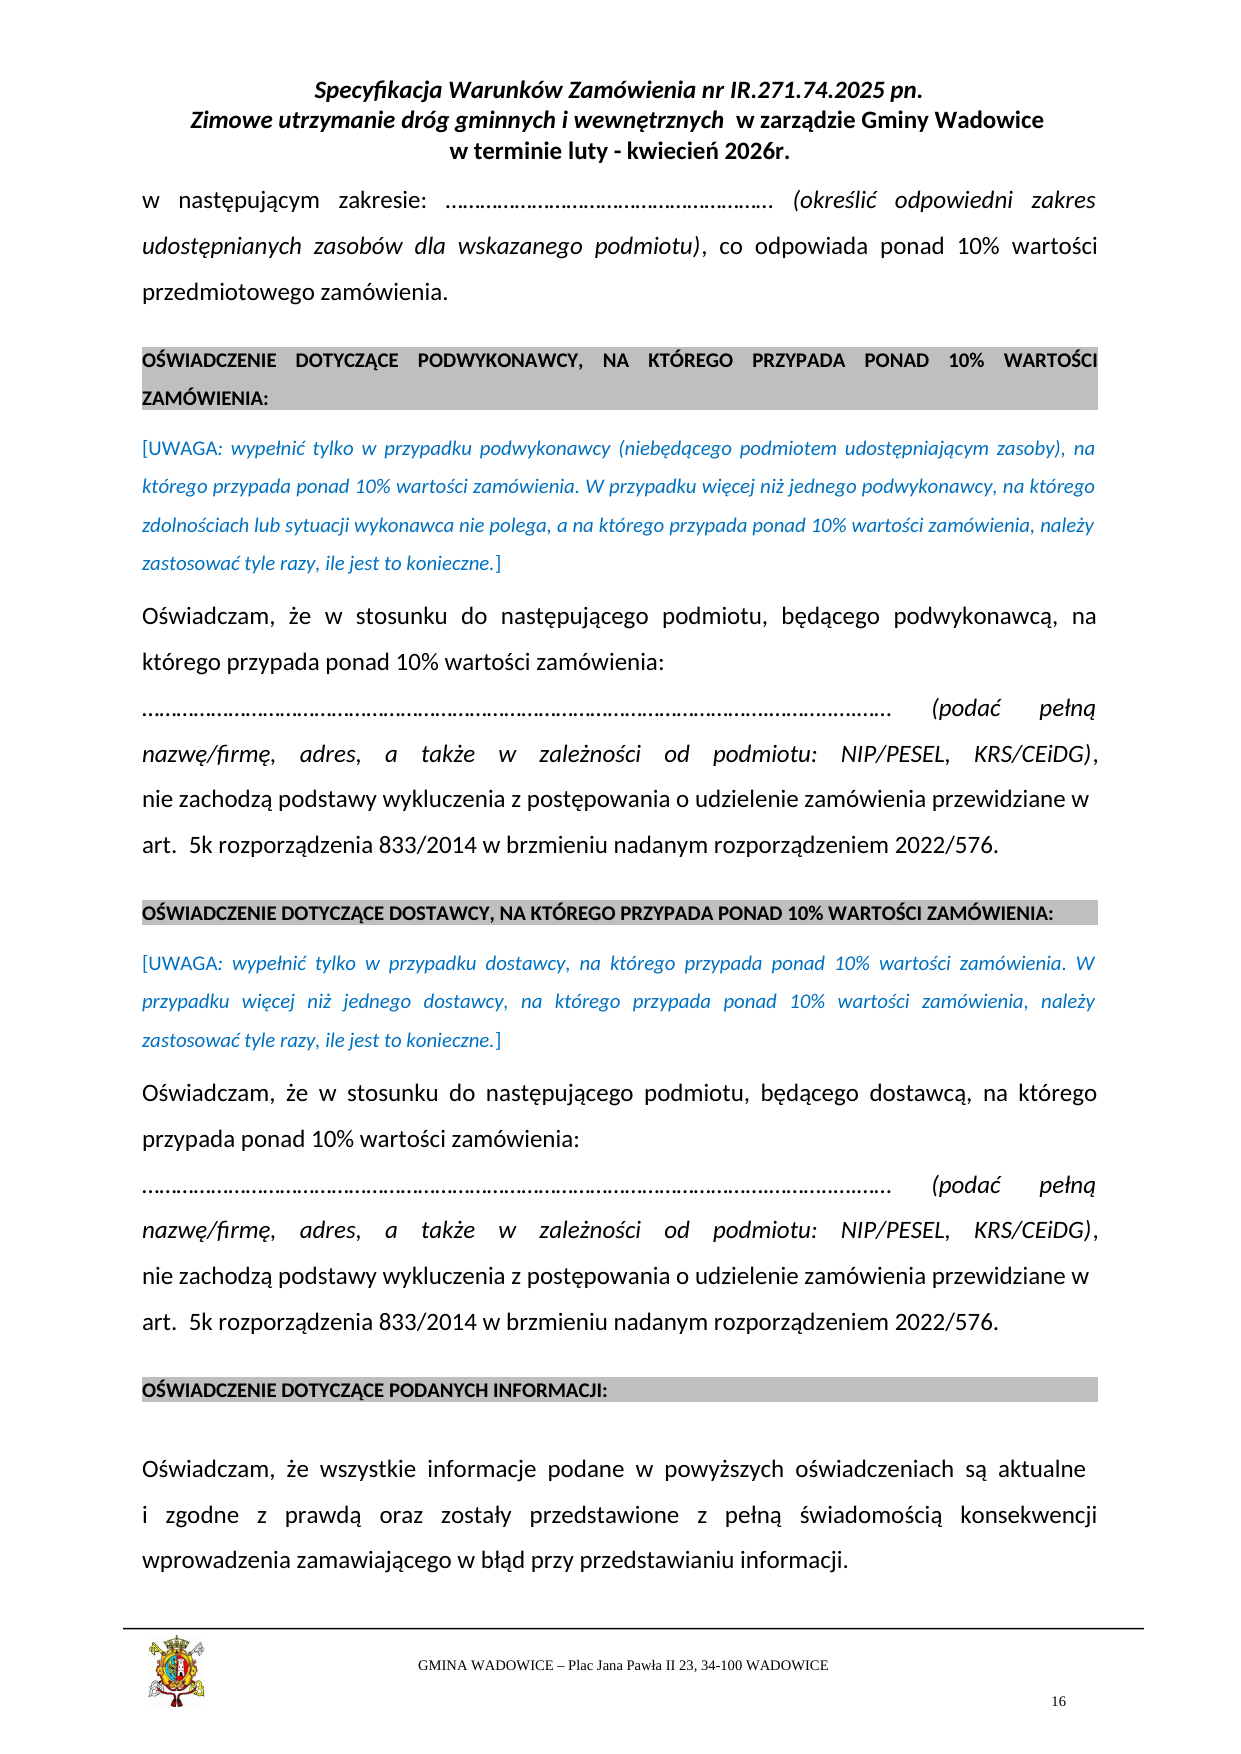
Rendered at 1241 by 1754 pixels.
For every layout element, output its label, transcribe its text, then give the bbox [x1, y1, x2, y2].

text Oświadczam, że wszystkie informacje podane w powyższych oświadczeniach są aktualne i zgodne z prawdą oraz zostały przedstawione z pełną świadomością konsekwencji wprowadzenia zamawiającego w błąd przy przedstawianiu informacji. [142, 1453, 1098, 1575]
picture [148, 1635, 205, 1707]
text [UWAGA: wypełnić tylko w przypadku podwykonawcy (niebędącego podmiotem udostępniającym zasoby), na którego przypada ponad 10% wartości zamówienia. W przypadku więcej niż jednego podwykonawcy, na którego zdolnościach lub sytuacji wykonawca nie polega, a na którego przypada ponad 10% wartości zamówienia, należy zastosować tyle razy, ile jest to konieczne.] [142, 436, 1098, 575]
text OŚWIADCZENIE DOTYCZĄCE PODWYKONAWCY, NA KTÓREGO PRZYPADA PONAD 10% WARTOŚCI ZAMÓWIENIA: [142, 347, 1098, 410]
text OŚWIADCZENIE DOTYCZĄCE DOSTAWCY, NA KTÓREGO PRZYPADA PONAD 10% WARTOŚCI ZAMÓWIENIA: [142, 900, 1098, 925]
text Oświadczam, że w celu wykazania spełniania warunków udziału w postępowaniu, określonych przez zamawiającego w ………………………………………………………...………………….. (wskazać dokument i właściwą jednostkę redakcyjną dokumentu, w której określono warunki udziału w postępowaniu), polegam na zdolnościach lub sytuacji następującego podmiotu udostępniającego zasoby: …………………………………………………………………….… (podać pełną nazwę/firmę, adres, a także w zależności od podmiotu: NIP/PESEL, KRS/CEiDG), w następującym zakresie: ………………………………………………… (określić odpowiedni zakres udostępnianych zasobów dla wskazanego podmiotu), co odpowiada ponad 10% wartości przedmiotowego zamówienia. [142, 184, 1098, 307]
text Oświadczam, że w stosunku do następującego podmiotu, będącego podwykonawcą, na którego przypada ponad 10% wartości zamówienia: ……………………………………………………………………………………………….………..….…… (podać pełną nazwę/firmę, adres, a także w zależności od podmiotu: NIP/PESEL, KRS/CEiDG), nie zachodzą podstawy wykluczenia z postępowania o udzielenie zamówienia przewidziane w art. 5k rozporządzenia 833/2014 w brzmieniu nadanym rozporządzeniem 2022/576. [142, 601, 1098, 860]
text OŚWIADCZENIE DOTYCZĄCE PODANYCH INFORMACJI: [142, 1377, 1098, 1402]
text [UWAGA: wypełnić tylko w przypadku dostawcy, na którego przypada ponad 10% wartości zamówienia. W przypadku więcej niż jednego dostawcy, na którego przypada ponad 10% wartości zamówienia, należy zastosować tyle razy, ile jest to konieczne.] [142, 951, 1098, 1052]
text Oświadczam, że w stosunku do następującego podmiotu, będącego dostawcą, na którego przypada ponad 10% wartości zamówienia: ……………………………………………………………………………………………….………..….…… (podać pełną nazwę/firmę, adres, a także w zależności od podmiotu: NIP/PESEL, KRS/CEiDG), nie zachodzą podstawy wykluczenia z postępowania o udzielenie zamówienia przewidziane w art. 5k rozporządzenia 833/2014 w brzmieniu nadanym rozporządzeniem 2022/576. [142, 1077, 1098, 1337]
